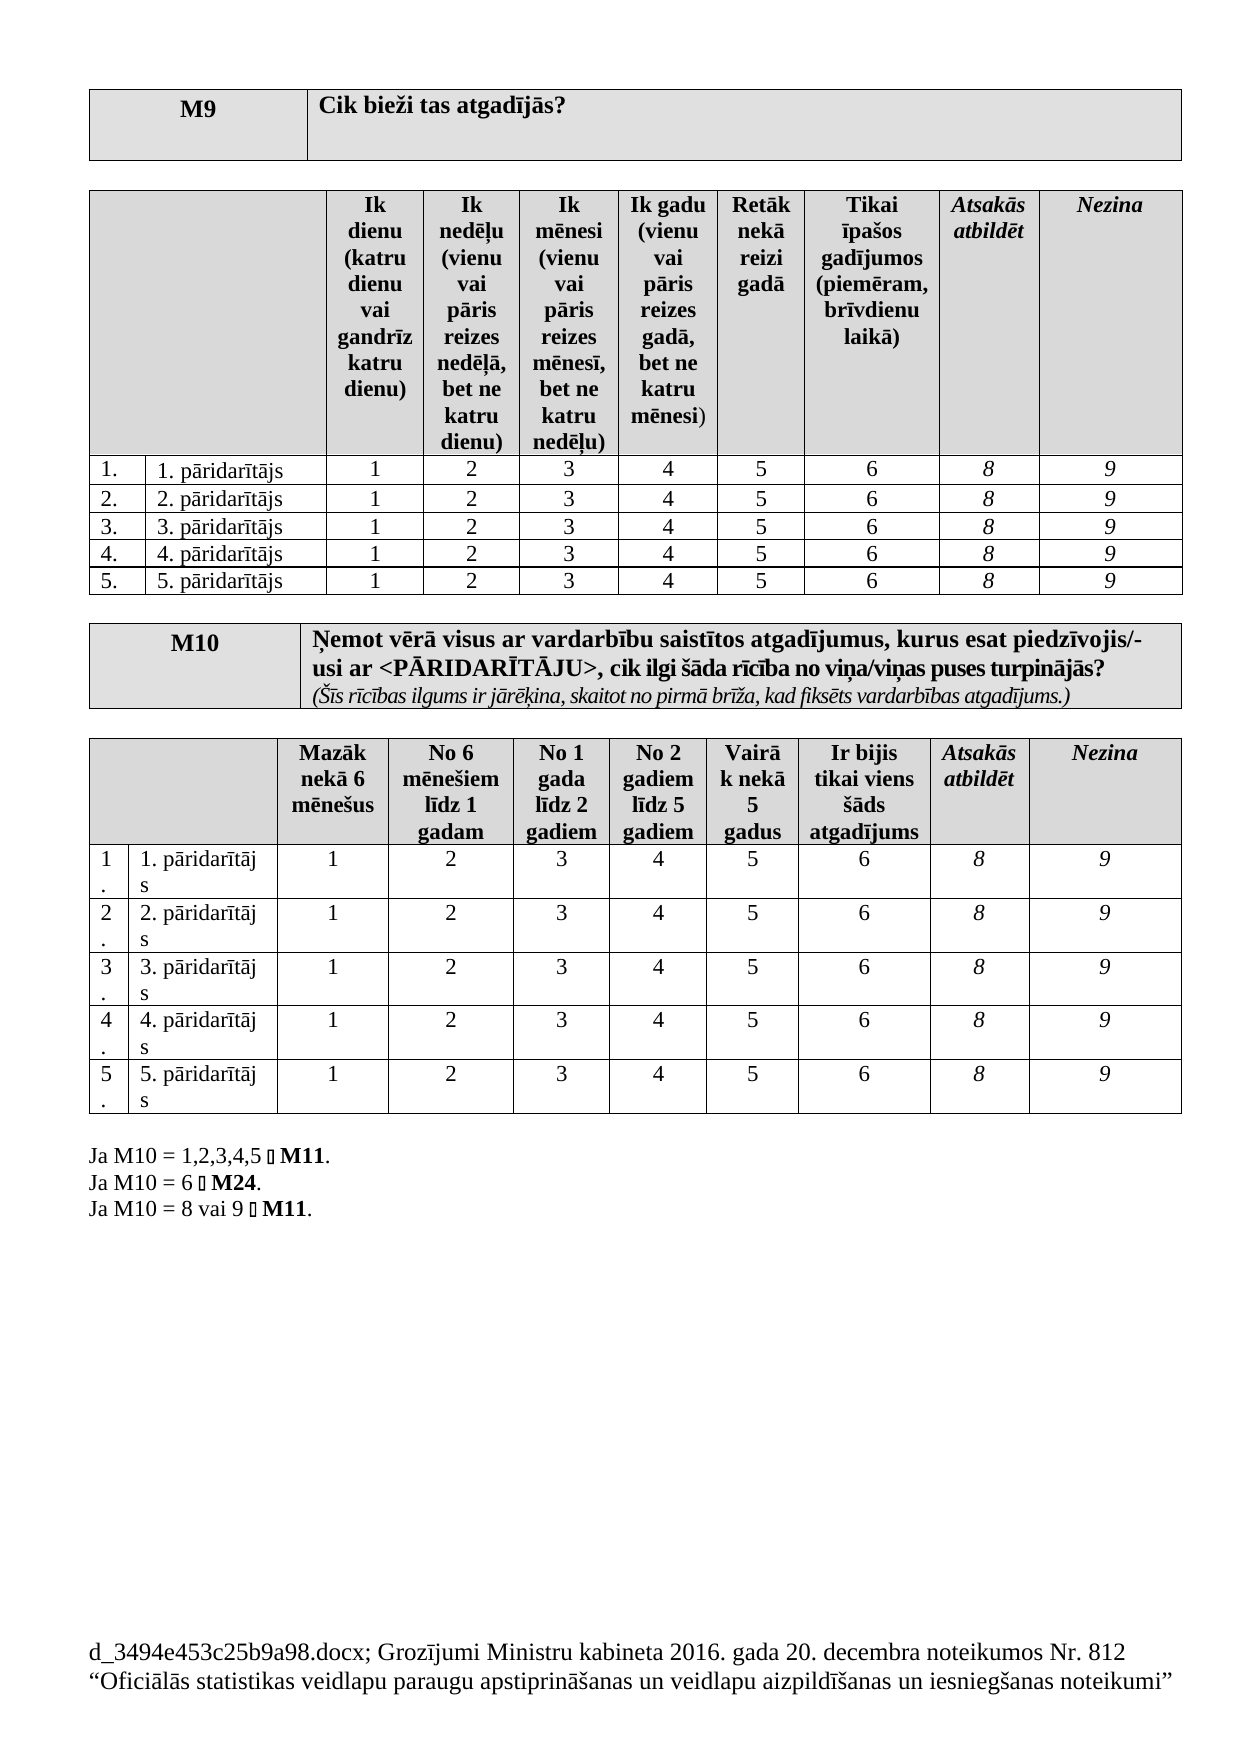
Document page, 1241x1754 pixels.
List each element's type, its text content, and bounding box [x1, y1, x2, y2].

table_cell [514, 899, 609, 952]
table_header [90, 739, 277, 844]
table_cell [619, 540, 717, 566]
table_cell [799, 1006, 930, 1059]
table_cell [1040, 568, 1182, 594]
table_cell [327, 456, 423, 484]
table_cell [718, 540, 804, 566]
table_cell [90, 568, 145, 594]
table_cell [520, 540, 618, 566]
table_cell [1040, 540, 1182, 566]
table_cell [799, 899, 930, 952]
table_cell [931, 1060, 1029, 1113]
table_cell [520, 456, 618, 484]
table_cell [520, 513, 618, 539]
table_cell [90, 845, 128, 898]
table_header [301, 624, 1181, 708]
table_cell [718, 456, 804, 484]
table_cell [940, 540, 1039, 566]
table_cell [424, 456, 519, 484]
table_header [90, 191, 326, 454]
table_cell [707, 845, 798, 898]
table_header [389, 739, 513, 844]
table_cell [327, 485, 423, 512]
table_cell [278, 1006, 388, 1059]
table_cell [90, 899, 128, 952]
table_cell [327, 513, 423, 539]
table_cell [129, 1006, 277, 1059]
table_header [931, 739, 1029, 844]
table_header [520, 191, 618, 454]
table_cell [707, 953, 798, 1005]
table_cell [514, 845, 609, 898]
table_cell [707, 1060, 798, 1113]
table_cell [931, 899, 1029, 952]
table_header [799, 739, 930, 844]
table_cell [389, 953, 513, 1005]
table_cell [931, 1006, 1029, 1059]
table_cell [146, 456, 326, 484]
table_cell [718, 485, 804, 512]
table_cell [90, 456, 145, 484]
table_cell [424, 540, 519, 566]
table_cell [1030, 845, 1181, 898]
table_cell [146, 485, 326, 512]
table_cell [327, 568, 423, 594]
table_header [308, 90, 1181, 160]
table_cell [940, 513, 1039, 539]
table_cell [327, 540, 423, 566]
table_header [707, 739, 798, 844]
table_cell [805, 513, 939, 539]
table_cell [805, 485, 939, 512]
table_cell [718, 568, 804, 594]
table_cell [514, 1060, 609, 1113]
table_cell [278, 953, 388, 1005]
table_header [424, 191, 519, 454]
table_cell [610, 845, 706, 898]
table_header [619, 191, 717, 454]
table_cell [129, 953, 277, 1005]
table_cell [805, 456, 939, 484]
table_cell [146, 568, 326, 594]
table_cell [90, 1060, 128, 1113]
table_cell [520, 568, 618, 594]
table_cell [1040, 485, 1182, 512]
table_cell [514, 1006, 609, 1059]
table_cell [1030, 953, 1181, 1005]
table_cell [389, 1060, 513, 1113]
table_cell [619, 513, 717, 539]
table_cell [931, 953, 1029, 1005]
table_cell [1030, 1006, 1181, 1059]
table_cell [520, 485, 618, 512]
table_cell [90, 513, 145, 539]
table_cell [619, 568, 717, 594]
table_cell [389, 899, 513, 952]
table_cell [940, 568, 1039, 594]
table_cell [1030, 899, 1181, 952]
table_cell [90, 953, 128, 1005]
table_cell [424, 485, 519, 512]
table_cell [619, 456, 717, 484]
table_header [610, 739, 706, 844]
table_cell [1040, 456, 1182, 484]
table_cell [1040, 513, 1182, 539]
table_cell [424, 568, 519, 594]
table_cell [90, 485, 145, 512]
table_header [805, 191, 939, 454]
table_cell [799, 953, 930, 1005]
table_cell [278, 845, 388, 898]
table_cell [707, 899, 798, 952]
text Ja M10 = 1,2,3,4,5 M11. [89, 1142, 1181, 1169]
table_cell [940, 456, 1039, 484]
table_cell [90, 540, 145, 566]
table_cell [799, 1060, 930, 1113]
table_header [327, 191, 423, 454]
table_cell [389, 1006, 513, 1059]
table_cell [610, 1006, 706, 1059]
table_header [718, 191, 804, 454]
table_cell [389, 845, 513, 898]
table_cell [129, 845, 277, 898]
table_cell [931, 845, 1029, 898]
text Ja M10 = 8 vai 9 M11. [89, 1195, 1181, 1221]
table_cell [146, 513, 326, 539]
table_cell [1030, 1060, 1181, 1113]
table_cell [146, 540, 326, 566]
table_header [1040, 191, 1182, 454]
text Ja M10 = 6 M24. [89, 1169, 1181, 1195]
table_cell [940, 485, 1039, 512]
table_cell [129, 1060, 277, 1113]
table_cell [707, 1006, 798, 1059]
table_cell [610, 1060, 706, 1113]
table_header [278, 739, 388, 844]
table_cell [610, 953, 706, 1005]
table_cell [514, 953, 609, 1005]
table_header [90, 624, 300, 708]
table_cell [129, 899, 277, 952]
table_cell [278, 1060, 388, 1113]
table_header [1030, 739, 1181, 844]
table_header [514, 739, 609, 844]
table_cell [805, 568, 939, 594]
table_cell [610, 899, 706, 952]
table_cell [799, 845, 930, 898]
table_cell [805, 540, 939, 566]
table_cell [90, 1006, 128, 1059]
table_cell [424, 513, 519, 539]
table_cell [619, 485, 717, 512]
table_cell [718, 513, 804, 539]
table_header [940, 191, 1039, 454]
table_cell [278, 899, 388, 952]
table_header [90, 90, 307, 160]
